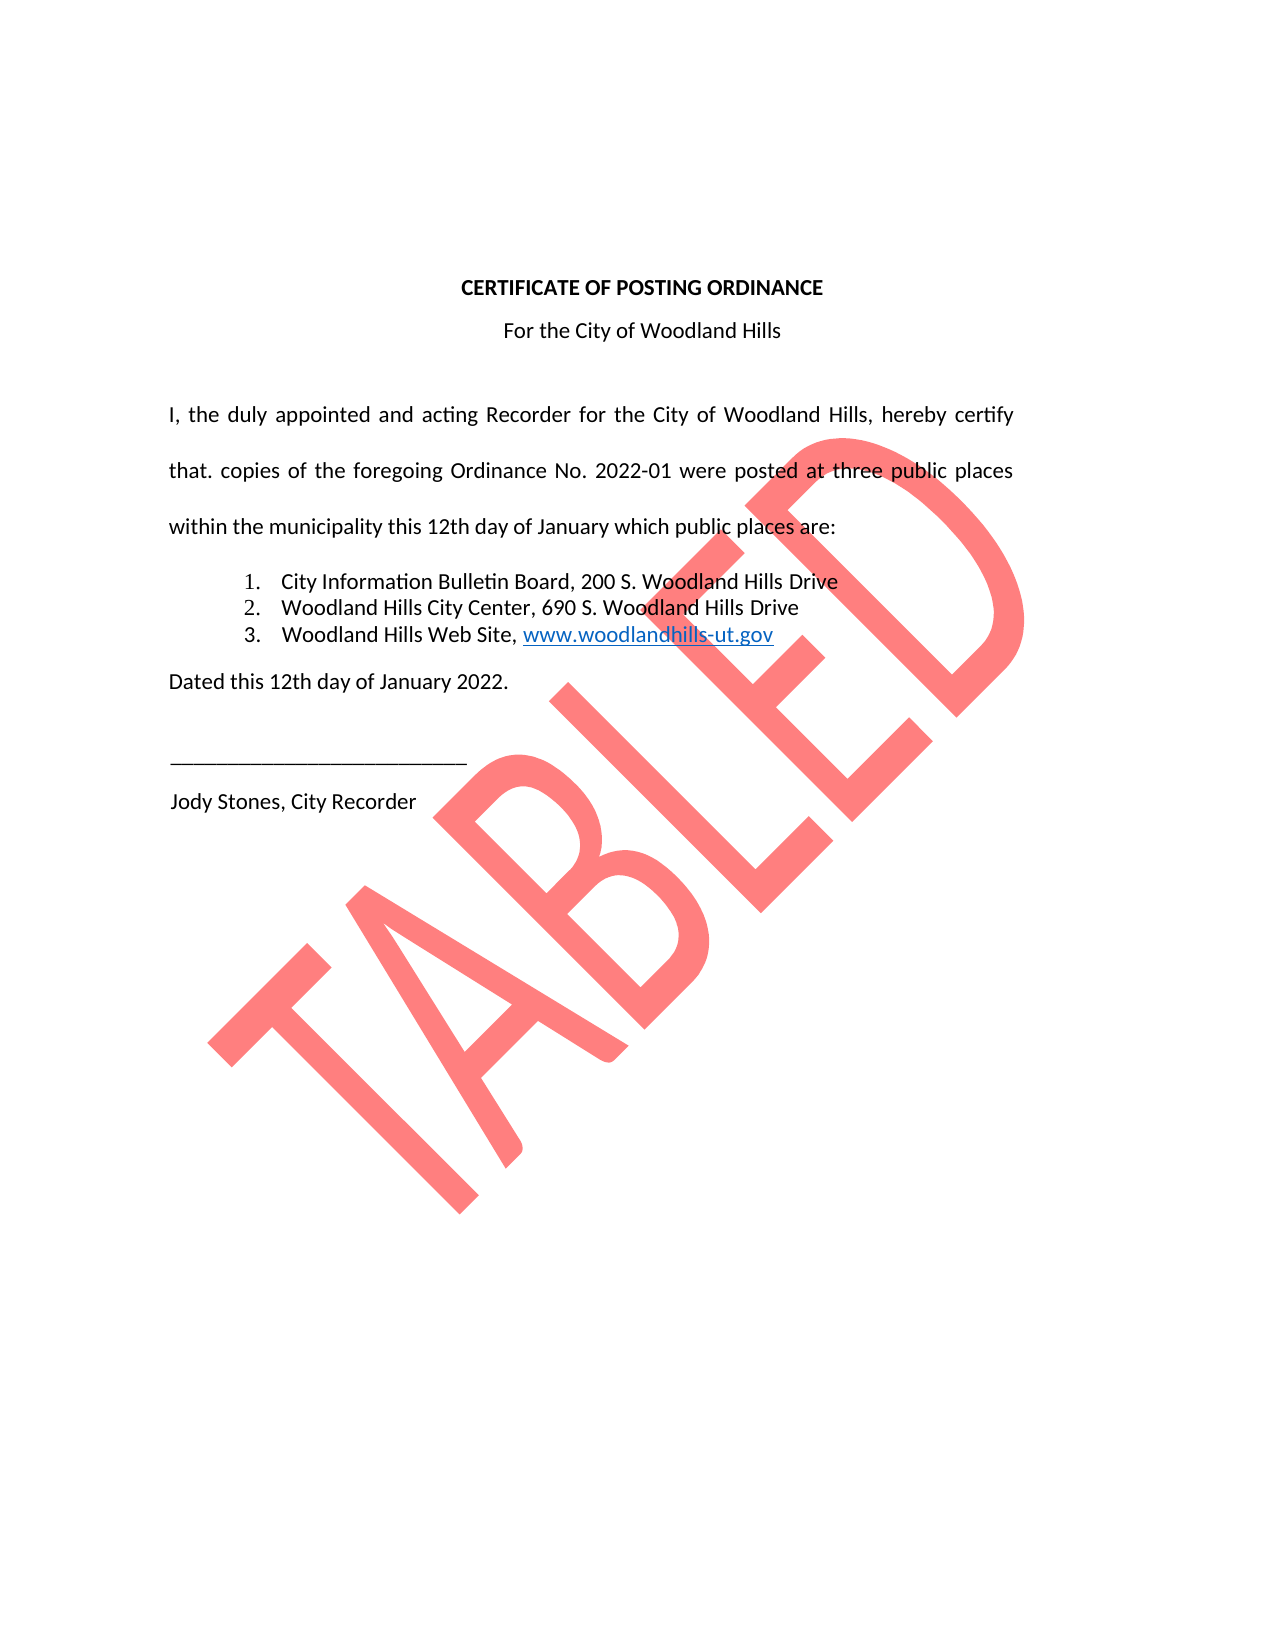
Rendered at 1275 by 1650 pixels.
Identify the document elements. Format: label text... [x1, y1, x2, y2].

text For the City of Woodland Hills [205, 318, 1079, 344]
text Dated this 12th day of January 2022. [169, 667, 772, 696]
list Woodland Hills City Center, 690 S. Woodland Hills Drive [244, 594, 1125, 621]
text 3. Woodland Hills Web Site, www.woodlandhills-ut.gov [169, 621, 1125, 649]
text CERTIFICATE OF POSTING ORDINANCE [205, 275, 1079, 301]
text Jody Stones, City Recorder [150, 787, 1125, 815]
text __________________________ [150, 740, 1125, 768]
text I, the duly appointed and acting Recorder for the City of Woodland Hills, hereby certify that. copies of the foregoing Ordinance No. 2022-01 were posted at three public places within the municipality this 12th day of January which public places are: [169, 400, 1015, 540]
list City Information Bulletin Board, 200 S. Woodland Hills Drive [244, 568, 1125, 594]
